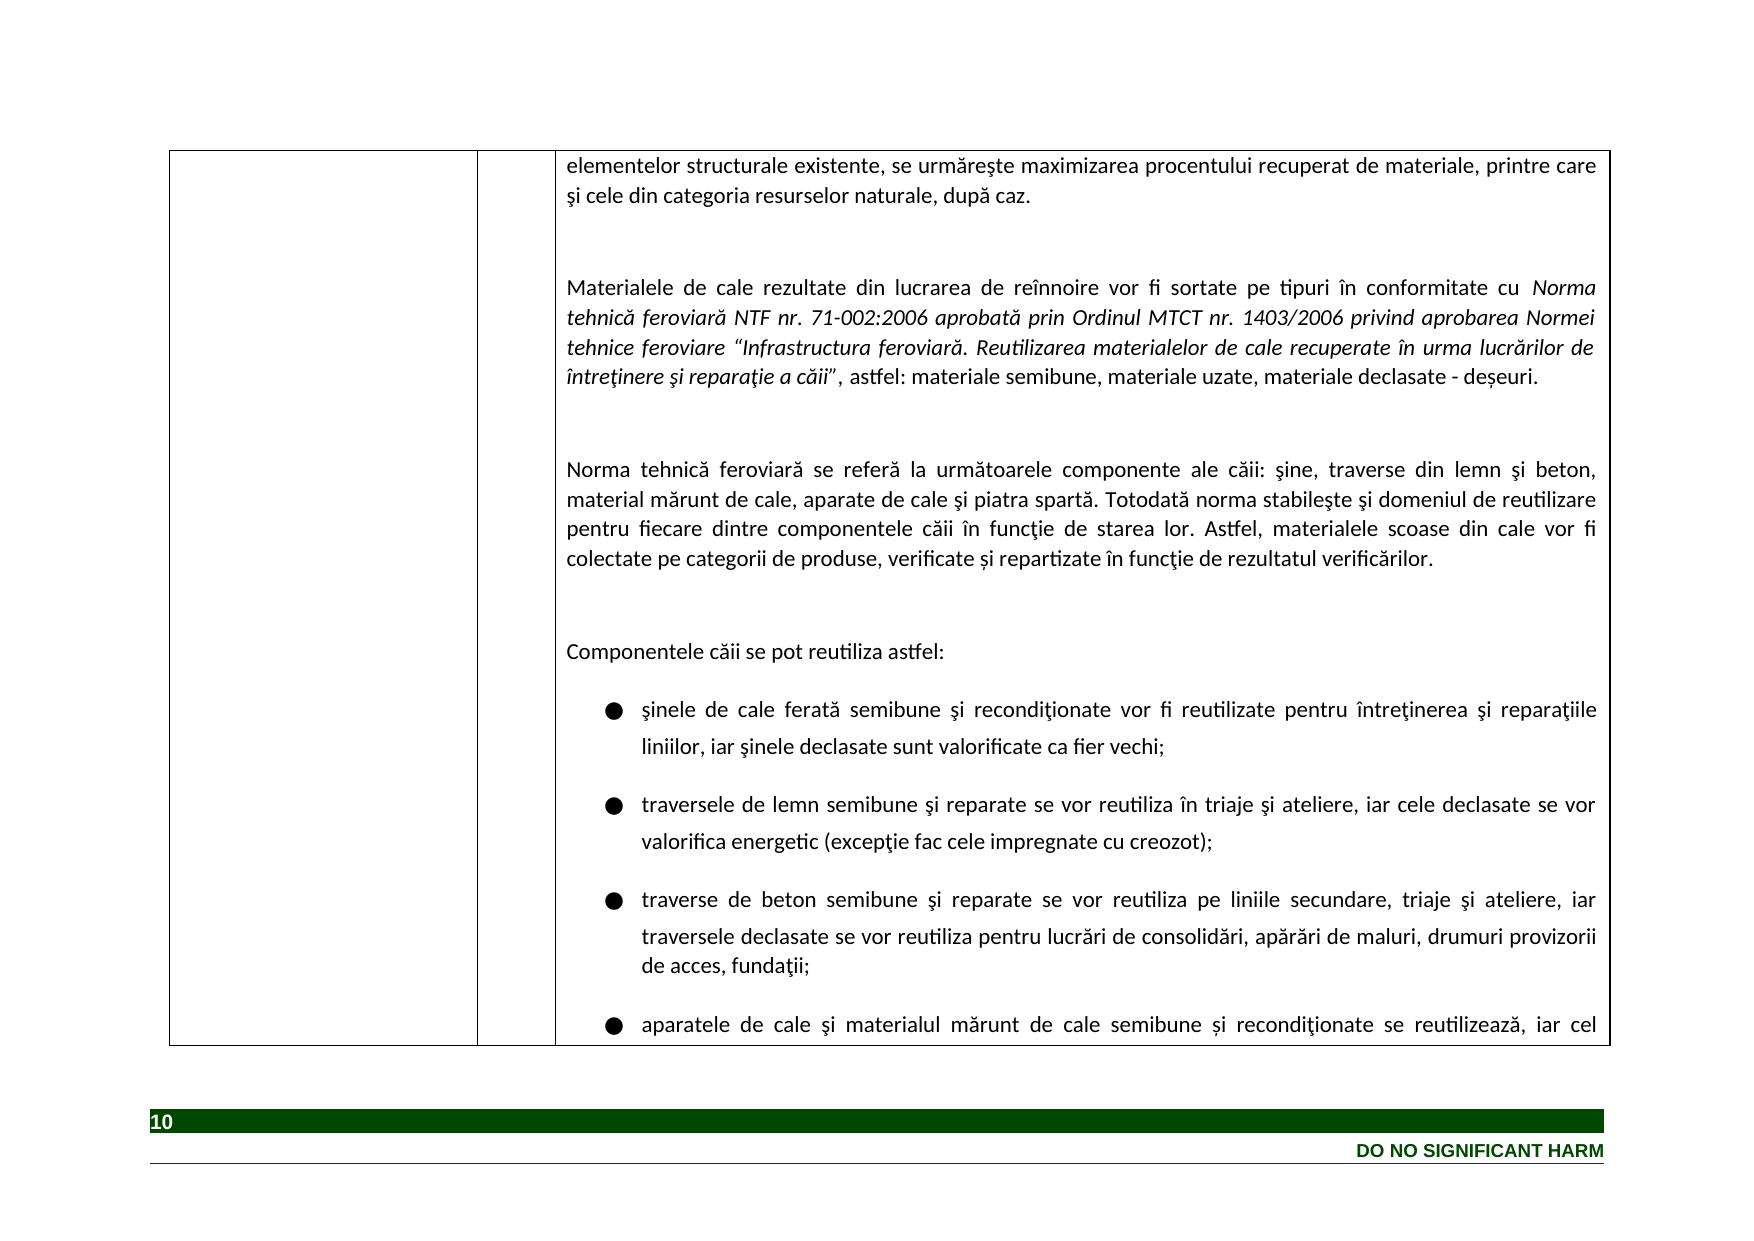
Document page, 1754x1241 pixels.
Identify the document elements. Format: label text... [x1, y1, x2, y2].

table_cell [556, 151, 1609, 1045]
table_cell X [478, 151, 555, 1045]
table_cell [170, 151, 477, 1045]
